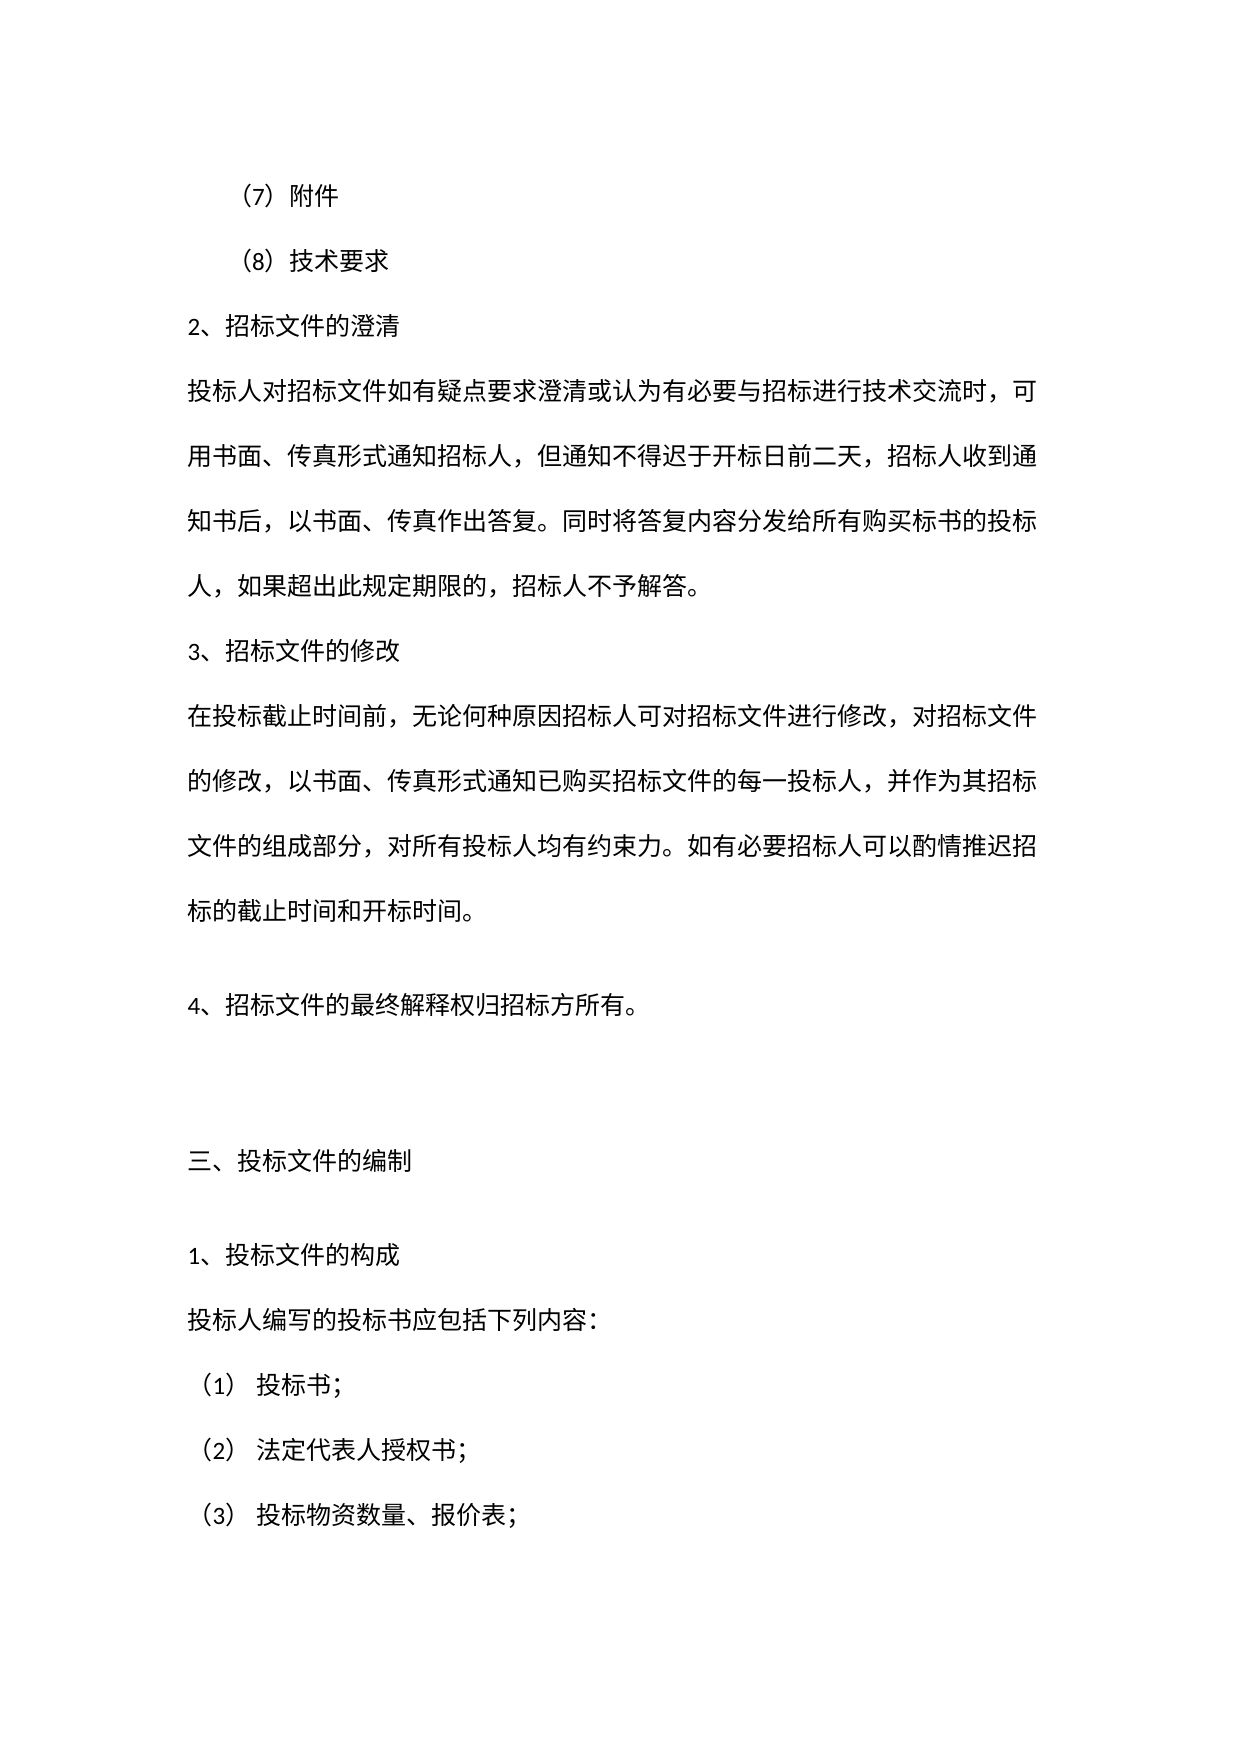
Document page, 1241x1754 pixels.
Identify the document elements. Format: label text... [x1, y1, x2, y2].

text 4、招标文件的最终解释权归招标方所有。 [187, 971, 1053, 1036]
text 三、投标文件的编制 [187, 1127, 1053, 1192]
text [187, 162, 1053, 942]
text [187, 1221, 1053, 1546]
